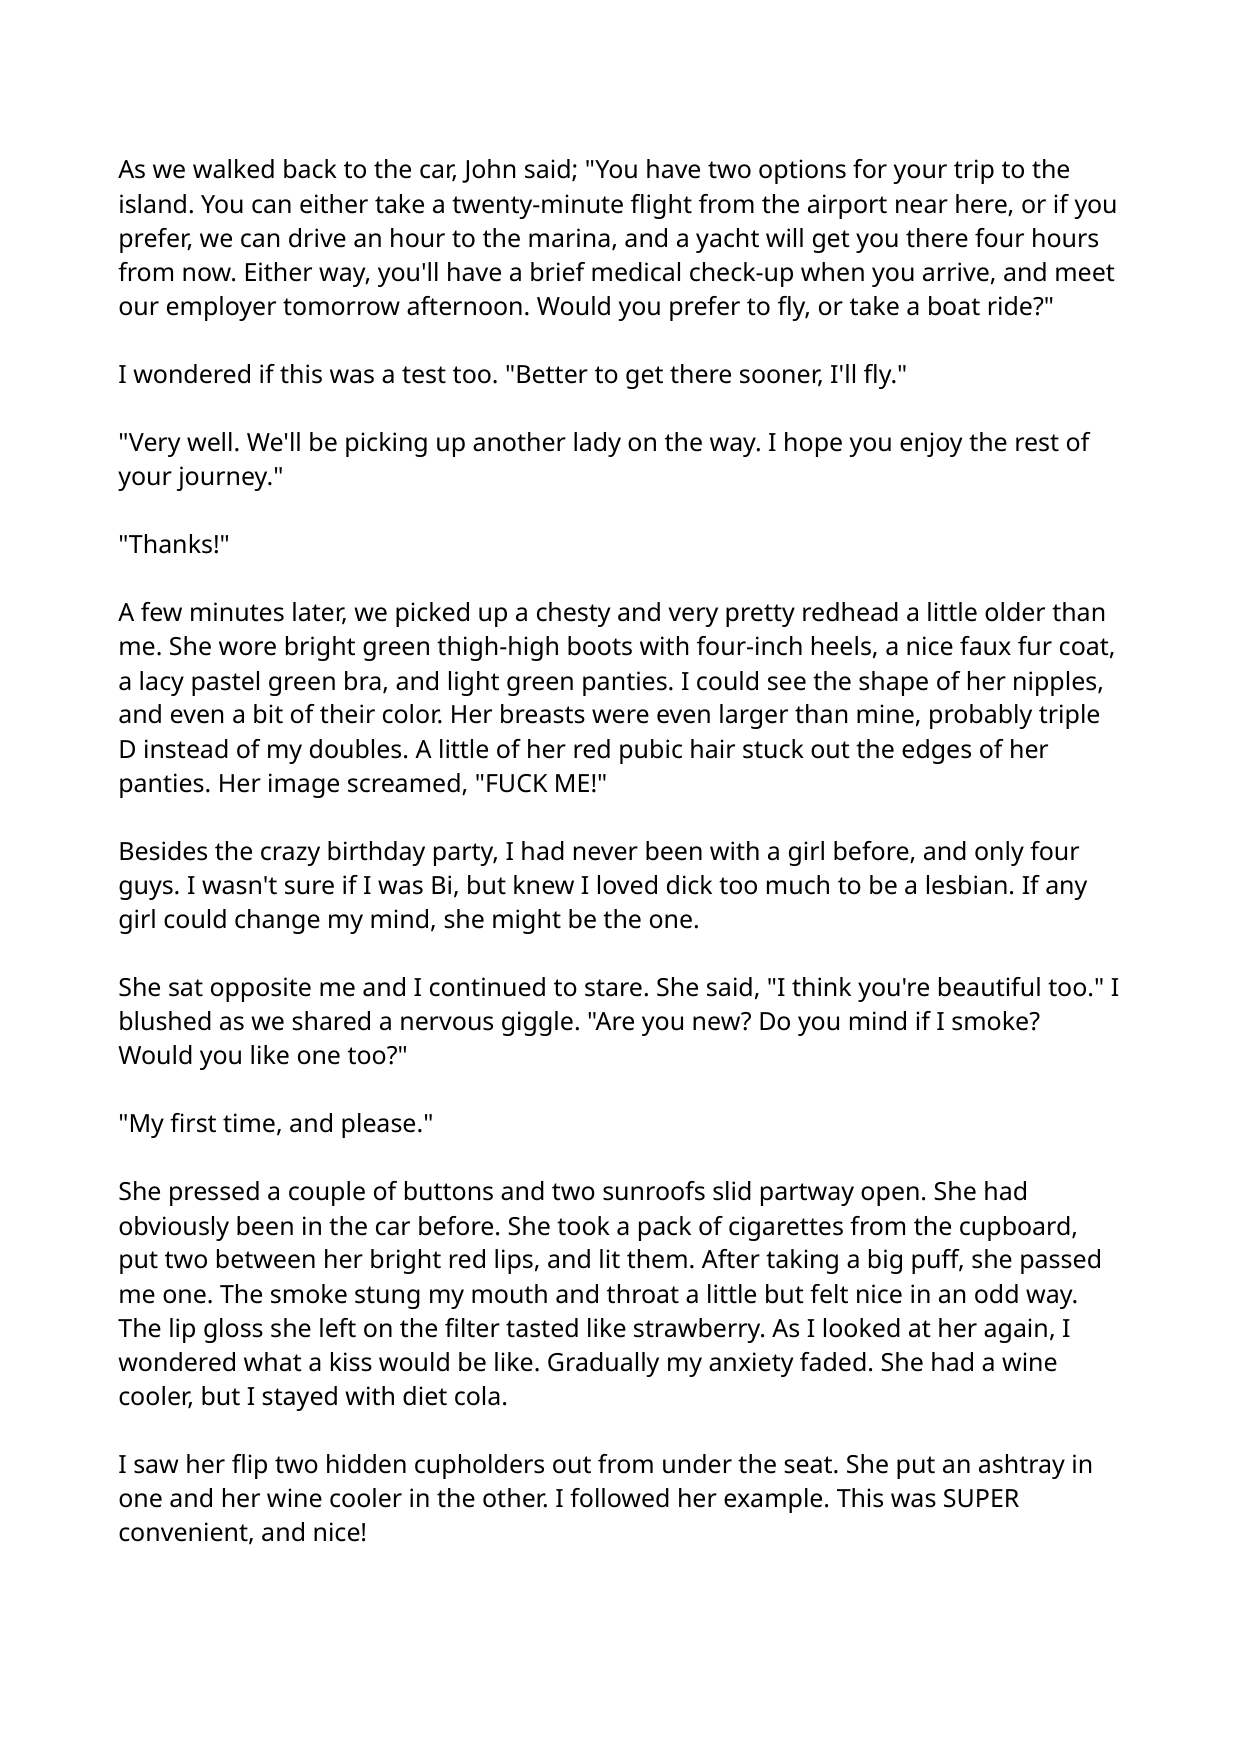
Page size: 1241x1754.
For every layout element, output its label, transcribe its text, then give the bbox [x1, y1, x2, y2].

text She sat opposite me and I continued to stare. She said, "I think you're beautiful too." I blushed as we shared a nervous giggle. "Are you new? Do you mind if I smoke? Would you like one too?" [118, 970, 1122, 1072]
text She pressed a couple of buttons and two sunroofs slid partway open. She had obviously been in the car before. She took a pack of cigarettes from the cupboard, put two between her bright red lips, and lit them. After taking a big puff, she passed me one. The smoke stung my mouth and throat a little but felt nice in an odd way. The lip gloss she left on the filter tasted like strawberry. As I looked at her again, I wondered what a kiss would be like. Gradually my anxiety faded. She had a wine cooler, but I stayed with diet cola. [118, 1174, 1122, 1412]
text I wondered if this was a test too. "Better to get there sooner, I'll fly." [118, 357, 1122, 391]
text I saw her flip two hidden cupholders out from under the seat. She put an ashtray in one and her wine cooler in the other. I followed her example. This was SUPER convenient, and nice! [118, 1447, 1122, 1549]
text "Thanks!" [118, 527, 1122, 561]
text Besides the crazy birthday party, I had never been with a girl before, and only four guys. I wasn't sure if I was Bi, but knew I loved dick too much to be a lesbian. If any girl could change my mind, she might be the one. [118, 833, 1122, 936]
text As we walked back to the car, John said; "You have two options for your trip to the island. You can either take a twenty-minute flight from the airport near here, or if you prefer, we can drive an hour to the marina, and a yacht will get you there four hours from now. Either way, you'll have a brief medical check-up when you arrive, and meet our employer tomorrow afternoon. Would you prefer to fly, or take a boat ride?" [118, 152, 1122, 322]
text "Very well. We'll be picking up another lady on the way. I hope you enjoy the rest of your journey." [118, 425, 1122, 493]
text A few minutes later, we picked up a chesty and very pretty redhead a little older than me. She wore bright green thigh-high boots with four-inch heels, a nice faux fur coat, a lacy pastel green bra, and light green panties. I could see the shape of her nipples, and even a bit of their color. Her breasts were even larger than mine, probably triple D instead of my doubles. A little of her red pubic hair stuck out the edges of her panties. Her image screamed, "FUCK ME!" [118, 595, 1122, 799]
text "My first time, and please." [118, 1106, 1122, 1140]
